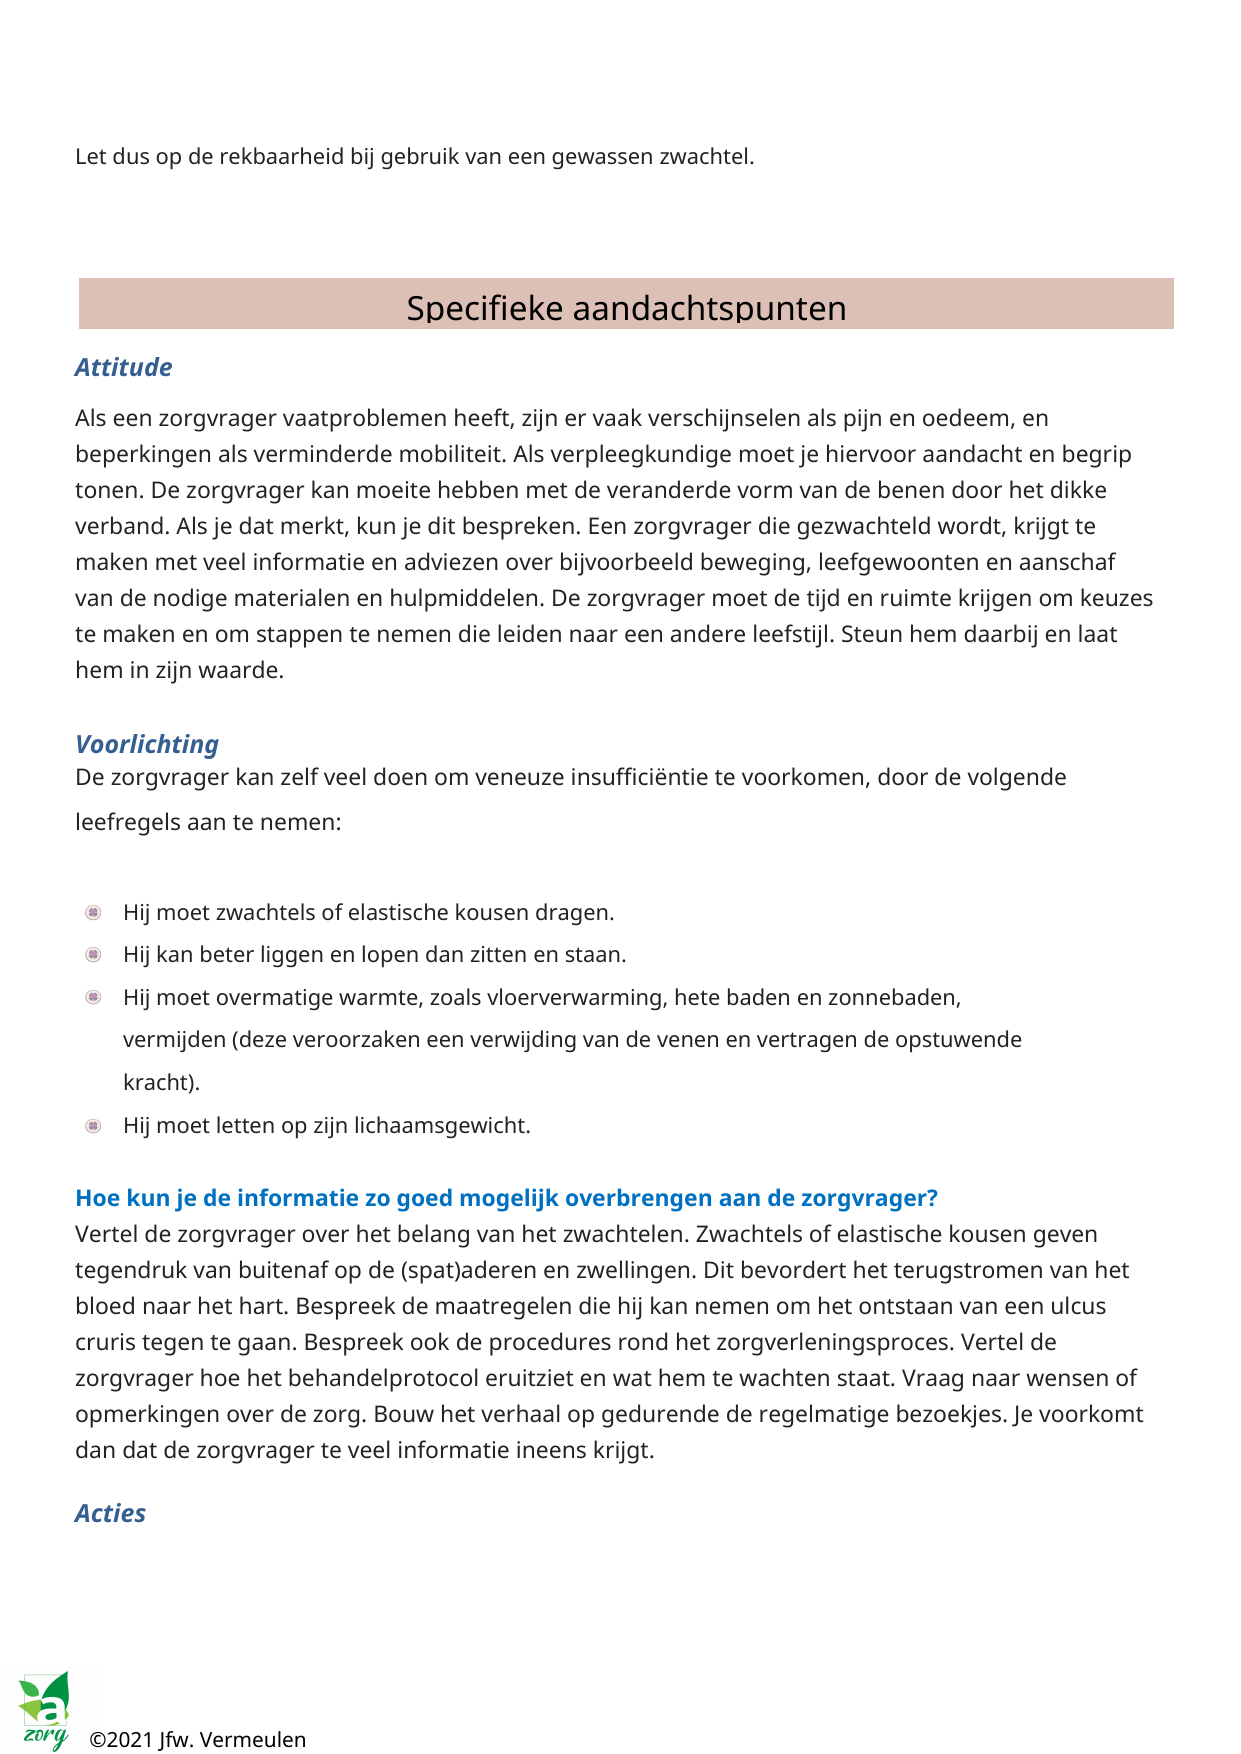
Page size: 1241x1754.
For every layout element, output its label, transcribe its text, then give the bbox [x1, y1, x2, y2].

list Hij kan beter liggen en lopen dan zitten en staan. [84, 939, 1158, 968]
text Als een zorgvrager vaatproblemen heeft, zijn er vaak verschijnselen als pijn en oedeem, en beperkingen als verminderde mobiliteit. Als verpleegkundige moet je hiervoor aandacht en begrip tonen. De zorgvrager kan moeite hebben met de veranderde vorm van de benen door het dikke verband. Als je dat merkt, kun je dit bespreken. Een zorgvrager die gezwachteld wordt, krijgt te maken met veel informatie en adviezen over bijvoorbeeld beweging, leefgewoonten en aanschaf van de nodige materialen en hulpmiddelen. De zorgvrager moet de tijd en ruimte krijgen om keuzes te maken en om stappen te nemen die leiden naar een andere leefstijl. Steun hem daarbij en laat hem in zijn waarde. [75, 402, 1158, 685]
picture [85, 988, 101, 1005]
text Acties [75, 1496, 1158, 1530]
list Hij moet letten op zijn lichaamsgewicht. [84, 1110, 1158, 1140]
list Hij moet zwachtels of elastische kousen dragen. [84, 897, 1158, 927]
picture [85, 903, 101, 921]
text De zorgvrager kan zelf veel doen om veneuze insufficiëntie te voorkomen, door de volgende leefregels aan te nemen: [75, 761, 1131, 837]
text Attitude [75, 358, 1158, 381]
text Let dus op de rekbaarheid bij gebruik van een gewassen zwachtel. [75, 141, 1158, 171]
text Voorlichting [75, 727, 1158, 761]
text Hoe kun je de informatie zo goed mogelijk overbrengen aan de zorgvrager? [75, 1182, 1158, 1213]
picture [85, 1117, 101, 1134]
text Vertel de zorgvrager over het belang van het zwachtelen. Zwachtels of elastische kousen geven tegendruk van buitenaf op de (spat)aderen en zwellingen. Dit bevordert het terugstromen van het bloed naar het hart. Bespreek de maatregelen die hij kan nemen om het ontstaan van een ulcus cruris tegen te gaan. Bespreek ook de procedures rond het zorgverleningsproces. Vertel de zorgvrager hoe het behandelprotocol eruitziet en wat hem te wachten staat. Vraag naar wensen of opmerkingen over de zorg. Bouw het verhaal op gedurende de regelmatige bezoekjes. Je voorkomt dan dat de zorgvrager te veel informatie ineens krijgt. [75, 1218, 1158, 1465]
list Hij moet overmatige warmte, zoals vloerverwarming, hete baden en zonnebaden, vermijden (deze veroorzaken een verwijding van de venen en vertragen de opstuwende kracht). [84, 982, 1067, 1097]
picture [0, 1667, 100, 1754]
picture [85, 945, 101, 963]
